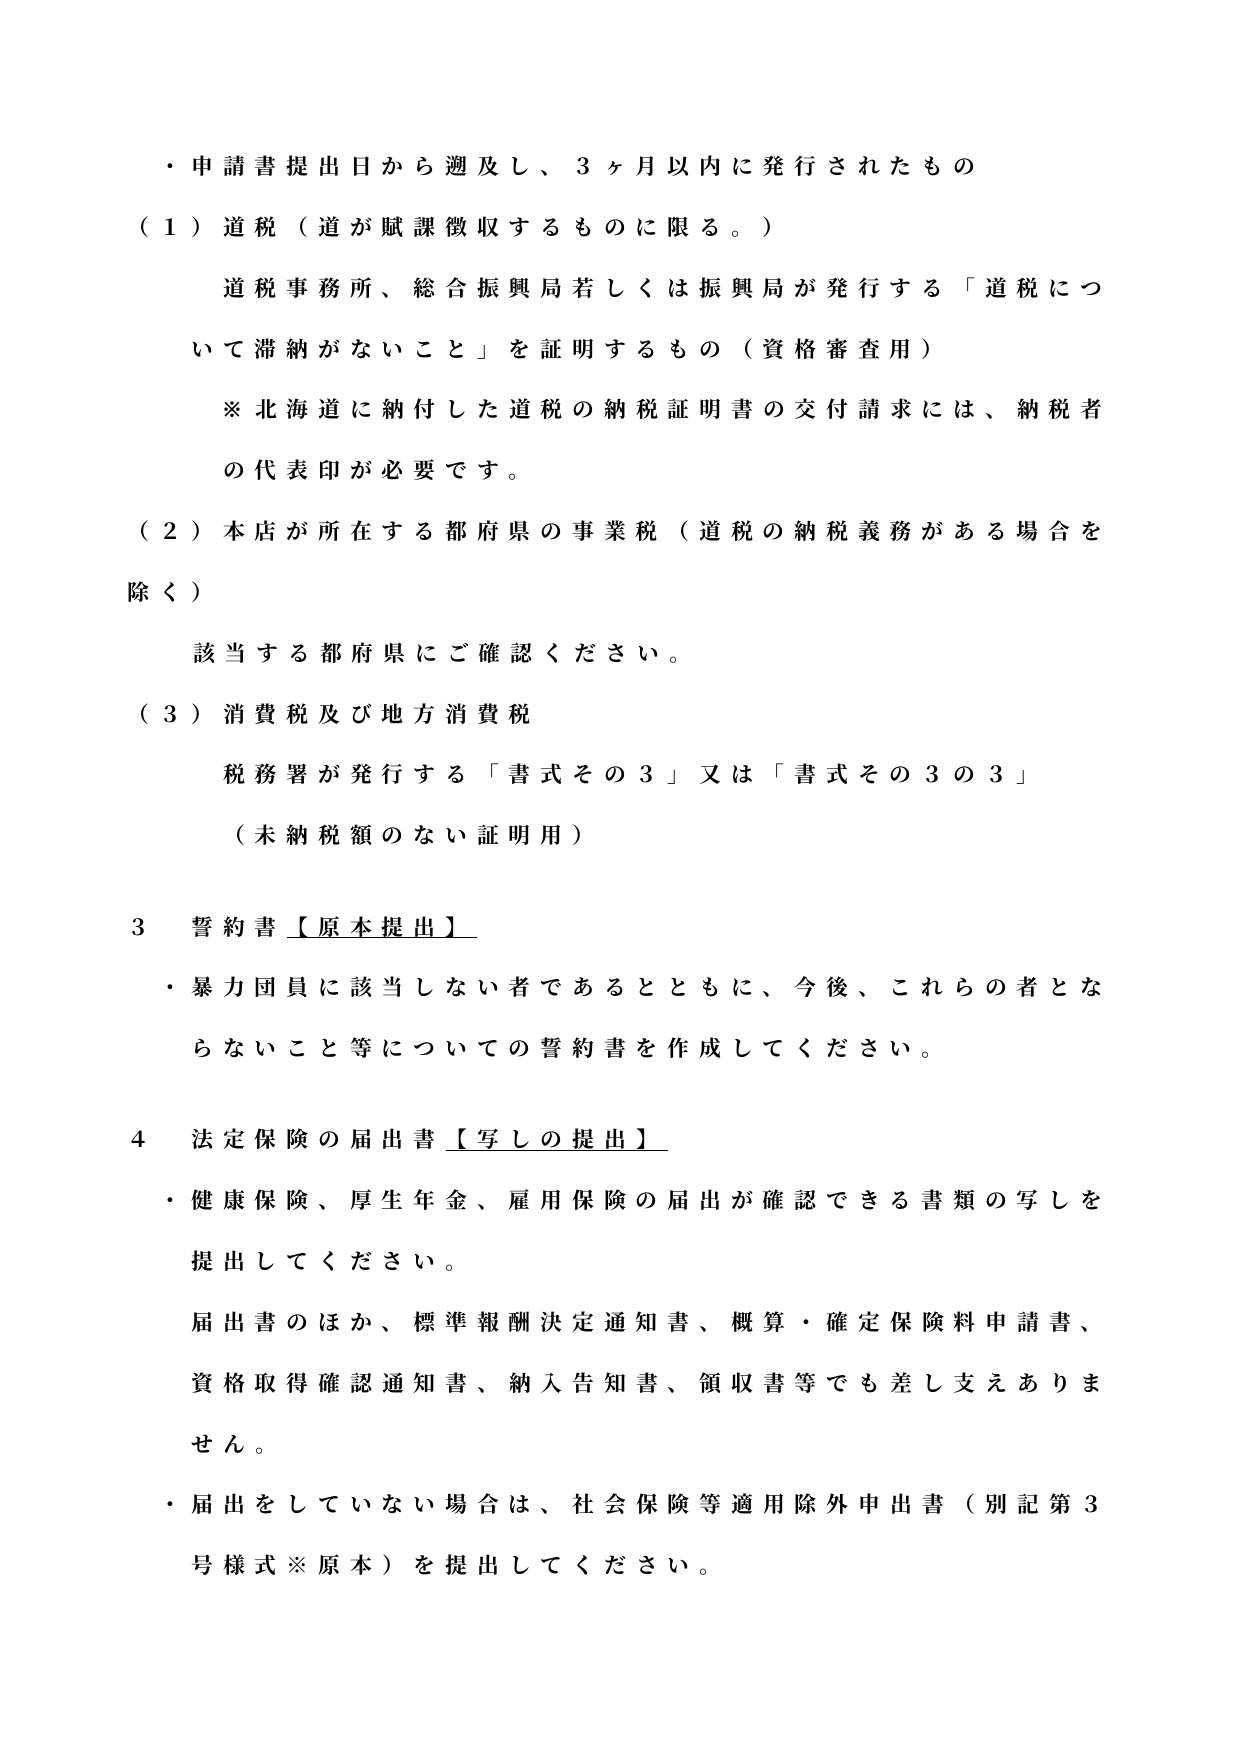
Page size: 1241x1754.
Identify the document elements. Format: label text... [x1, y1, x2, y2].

text ・届出をしていない場合は、社会保険等適用除外申出書（別記第３号様式※原本）を提出してください。 [128, 1473, 1112, 1595]
text ・健康保険、厚生年金、雇用保険の届出が確認できる書類の写しを提出してください。 [128, 1169, 1112, 1291]
text 該当する都府県にご確認ください。 [128, 621, 1112, 682]
text ４ 法定保険の届出書【写しの提出】 [128, 1108, 1112, 1169]
text ・暴力団員に該当しない者であるとともに、今後、これらの者とならないこと等についての誓約書を作成してください。 [156, 956, 1112, 1078]
text ・申請書提出日から遡及し、３ヶ月以内に発行されたもの [128, 135, 1112, 196]
text 道税事務所、総合振興局若しくは振興局が発行する「道税について滞納がないこと」を証明するもの（資格審査用） [185, 256, 1112, 378]
text 税務署が発行する「書式その３」又は「書式その３の３」 [128, 743, 1112, 804]
text ３ 誓約書【原本提出】 [128, 895, 1112, 956]
text ※北海道に納付した道税の納税証明書の交付請求には、納税者の代表印が必要です。 [193, 378, 1112, 500]
text （３）消費税及び地方消費税 [128, 682, 1112, 743]
text （未納税額のない証明用） [128, 804, 1112, 865]
text （１）道税（道が賦課徴収するものに限る。） [128, 196, 1112, 256]
text （２）本店が所在する都府県の事業税（道税の納税義務がある場合を除く） [128, 500, 1112, 621]
text 届出書のほか、標準報酬決定通知書、概算・確定保険料申請書、資格取得確認通知書、納入告知書、領収書等でも差し支えありません。 [185, 1291, 1112, 1473]
